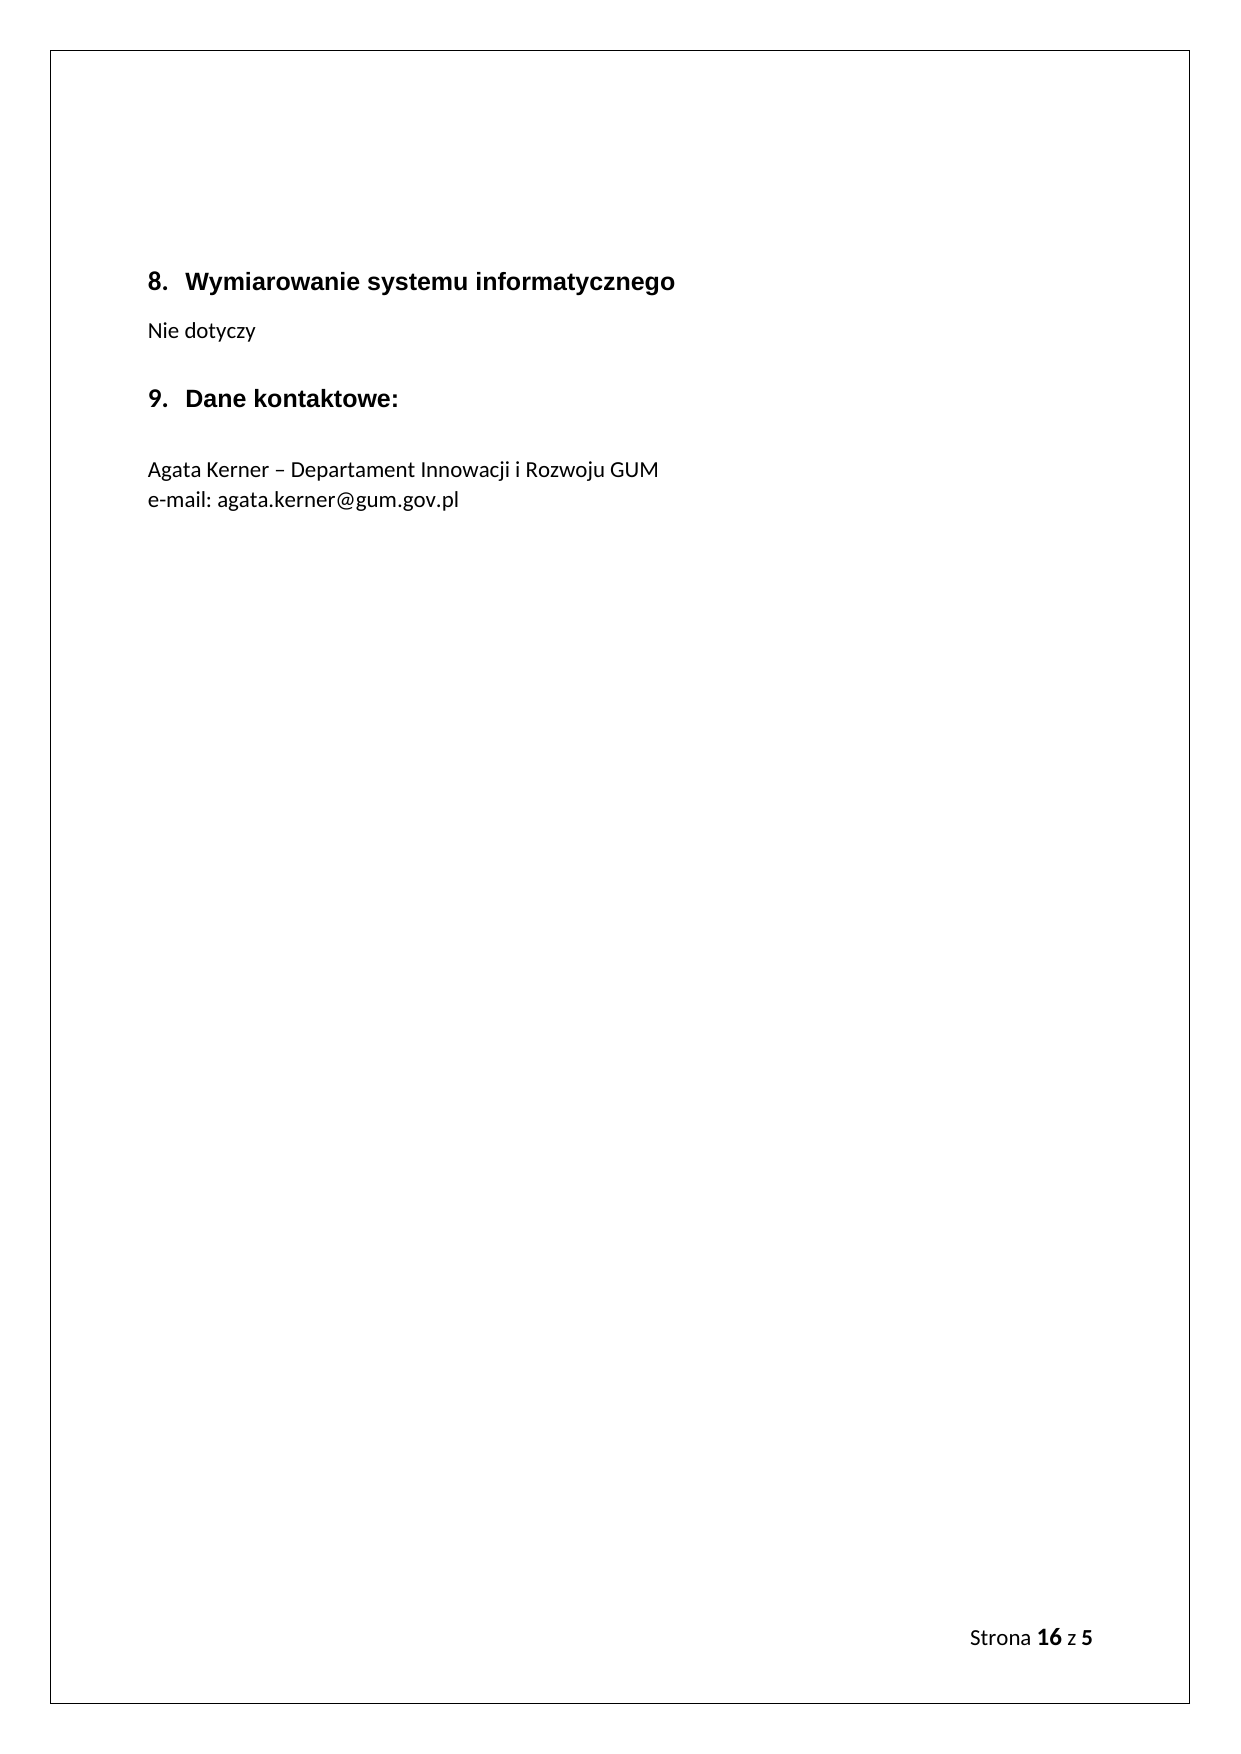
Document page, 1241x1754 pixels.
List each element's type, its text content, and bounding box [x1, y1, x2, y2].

text e-mail: agata.kerner@gum.gov.pl [148, 485, 1093, 513]
list Dane kontaktowe: [148, 382, 1093, 414]
text Nie dotyczy [148, 316, 1093, 344]
text Agata Kerner – Departament Innowacji i Rozwoju GUM [148, 455, 1093, 483]
list Wymiarowanie systemu informatycznego [148, 264, 1093, 297]
